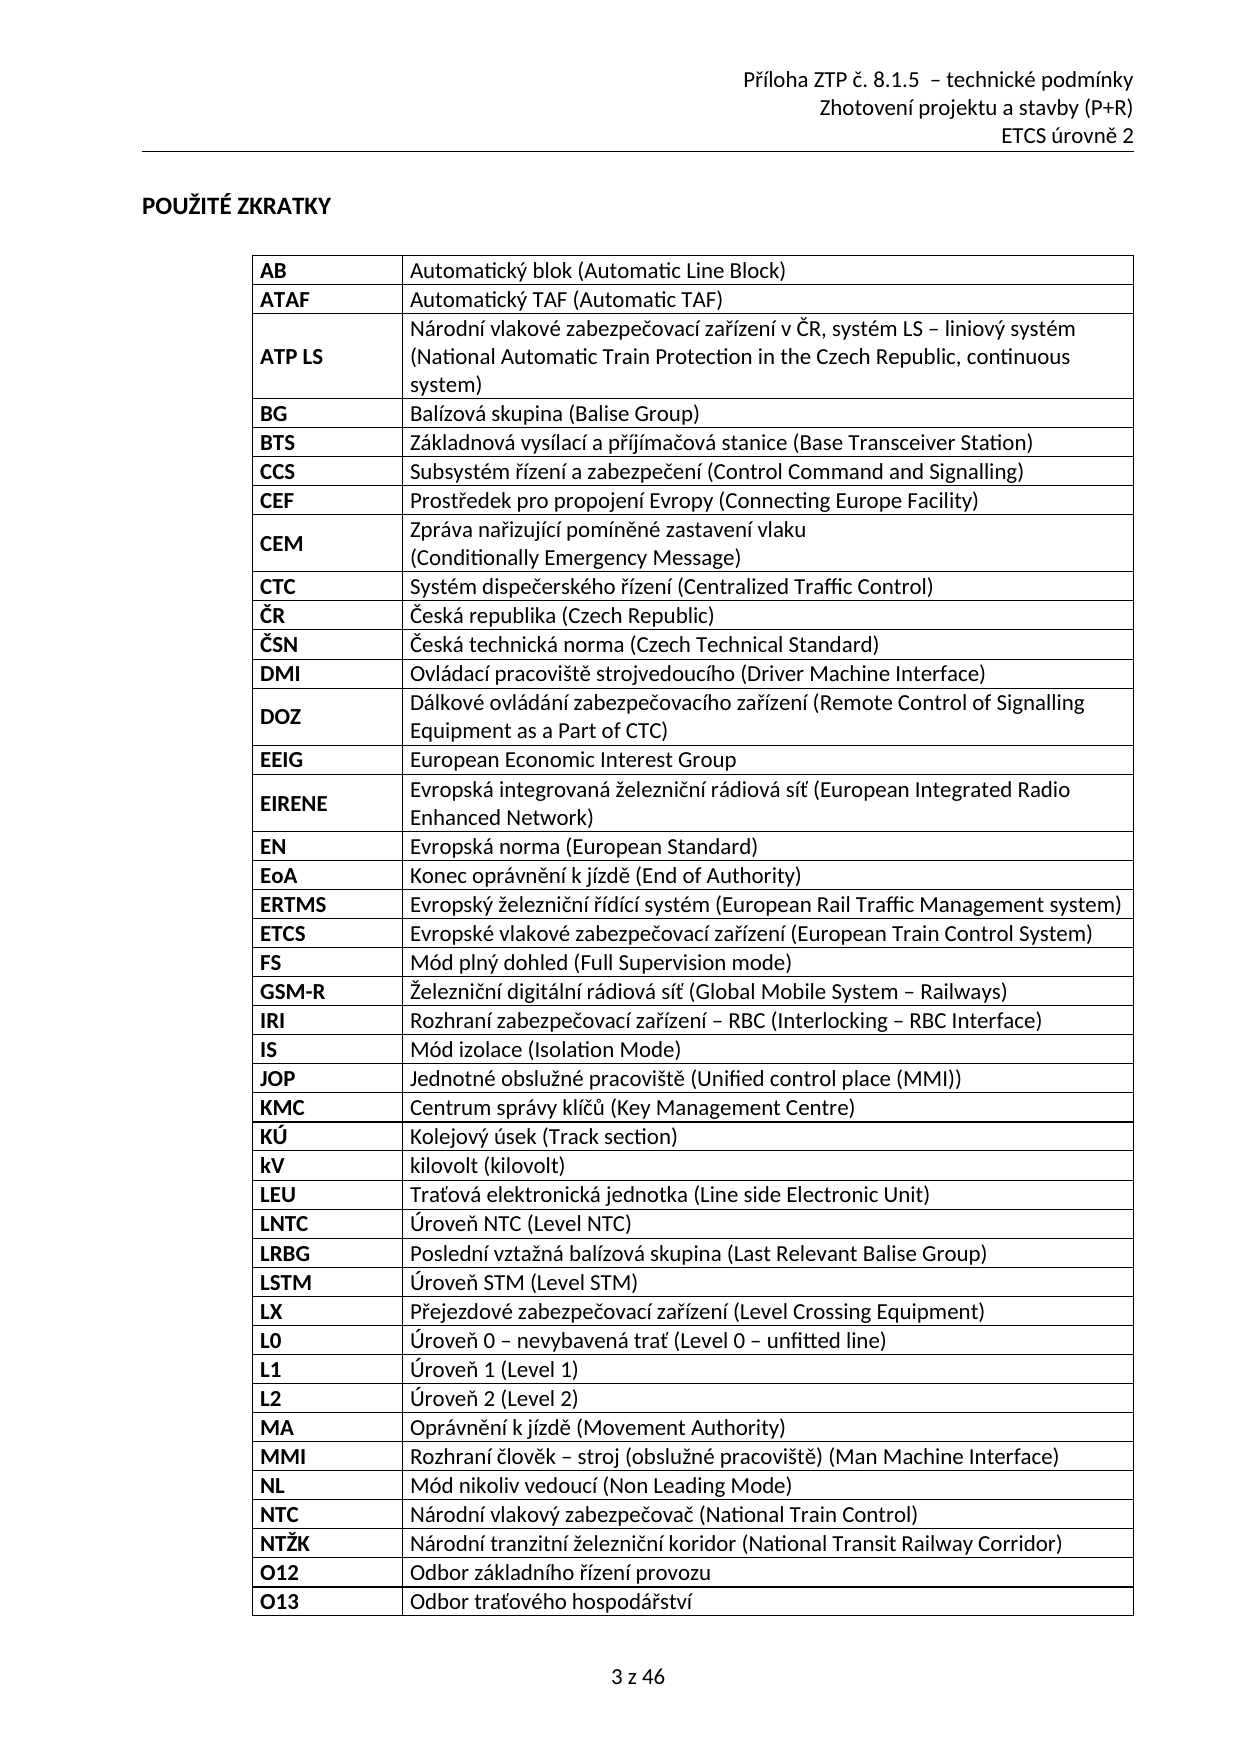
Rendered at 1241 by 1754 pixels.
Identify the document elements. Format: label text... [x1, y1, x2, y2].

table_cell Konec oprávnění k jízdě (End of Authority) [403, 861, 1133, 889]
table_cell Balízová skupina (Balise Group) [403, 399, 1133, 427]
table_cell L2 [253, 1384, 402, 1412]
table_cell Mód plný dohled (Full Supervision mode) [403, 948, 1133, 976]
table_cell IS [253, 1035, 402, 1063]
table_cell ČSN [253, 630, 402, 658]
table_cell Úroveň 1 (Level 1) [403, 1355, 1133, 1383]
table_cell ERTMS [253, 890, 402, 918]
table_cell LSTM [253, 1268, 402, 1296]
table_cell KMC [253, 1093, 402, 1121]
table_cell Úroveň NTC (Level NTC) [403, 1210, 1133, 1238]
table_cell L0 [253, 1326, 402, 1354]
table_cell BG [253, 399, 402, 427]
table_cell LRBG [253, 1239, 402, 1267]
table_cell Subsystém řízení a zabezpečení (Control Command and Signalling) [403, 457, 1133, 485]
table_cell EoA [253, 861, 402, 889]
table_cell BTS [253, 428, 402, 456]
table_cell IRI [253, 1006, 402, 1034]
table_cell CEF [253, 486, 402, 514]
table_cell O12 [253, 1558, 402, 1586]
table_cell Prostředek pro propojení Evropy (Connecting Europe Facility) [403, 486, 1133, 514]
table_cell Kolejový úsek (Track section) [403, 1123, 1133, 1150]
table_cell Odbor základního řízení provozu [403, 1558, 1133, 1586]
table_cell MA [253, 1413, 402, 1441]
table_cell NL [253, 1471, 402, 1499]
table_cell Evropská integrovaná železniční rádiová síť (European Integrated Radio Enhanced Network) [403, 775, 1133, 831]
table_cell FS [253, 948, 402, 976]
table_cell Přejezdové zabezpečovací zařízení (Level Crossing Equipment) [403, 1297, 1133, 1325]
table_cell Základnová vysílací a příjímačová stanice (Base Transceiver Station) [403, 428, 1133, 456]
table_cell NTC [253, 1500, 402, 1528]
table_cell Rozhraní zabezpečovací zařízení – RBC (Interlocking – RBC Interface) [403, 1006, 1133, 1034]
table_cell LNTC [253, 1210, 402, 1238]
table_cell EN [253, 832, 402, 860]
table_cell DMI [253, 660, 402, 687]
text Použité zkratky [142, 190, 1134, 221]
table_cell LEU [253, 1181, 402, 1208]
table_cell Oprávnění k jízdě (Movement Authority) [403, 1413, 1133, 1441]
table_cell MMI [253, 1442, 402, 1470]
table_cell Mód izolace (Isolation Mode) [403, 1035, 1133, 1063]
table_cell ATAF [253, 285, 402, 313]
table_cell DOZ [253, 689, 402, 744]
table_cell European Economic Interest Group [403, 746, 1133, 774]
table_cell Úroveň STM (Level STM) [403, 1268, 1133, 1296]
table_cell kV [253, 1151, 402, 1179]
table_cell JOP [253, 1064, 402, 1092]
table_cell Automatický TAF (Automatic TAF) [403, 285, 1133, 313]
table_cell KÚ [253, 1123, 402, 1150]
table_cell Rozhraní člověk – stroj (obslužné pracoviště) (Man Machine Interface) [403, 1442, 1133, 1470]
table_cell NTŽK [253, 1529, 402, 1557]
table_cell Centrum správy klíčů (Key Management Centre) [403, 1093, 1133, 1121]
table_cell CTC [253, 572, 402, 600]
table_cell Zpráva nařizující pomíněné zastavení vlaku (Conditionally Emergency Message) [403, 515, 1133, 571]
table_cell ČR [253, 601, 402, 629]
table_cell Česká republika (Czech Republic) [403, 601, 1133, 629]
table_cell Mód nikoliv vedoucí (Non Leading Mode) [403, 1471, 1133, 1499]
table_cell Traťová elektronická jednotka (Line side Electronic Unit) [403, 1181, 1133, 1208]
table_cell Jednotné obslužné pracoviště (Unified control place (MMI)) [403, 1064, 1133, 1092]
table_cell Národní vlakové zabezpečovací zařízení v ČR, systém LS – liniový systém (National Automatic Train Protection in the Czech Republic, continuous system) [403, 314, 1133, 398]
table_cell CEM [253, 515, 402, 571]
table_cell L1 [253, 1355, 402, 1383]
table_cell Evropská norma (European Standard) [403, 832, 1133, 860]
table_header Automatický blok (Automatic Line Block) [403, 256, 1133, 284]
table_cell EEIG [253, 746, 402, 774]
table_cell Železniční digitální rádiová síť (Global Mobile System – Railways) [403, 977, 1133, 1005]
table_cell kilovolt (kilovolt) [403, 1151, 1133, 1179]
table_cell Národní tranzitní železniční koridor (National Transit Railway Corridor) [403, 1529, 1133, 1557]
table_cell CCS [253, 457, 402, 485]
table_cell Evropský železniční řídící systém (European Rail Traffic Management system) [403, 890, 1133, 918]
table_cell Česká technická norma (Czech Technical Standard) [403, 630, 1133, 658]
table_cell EIRENE [253, 775, 402, 831]
table_cell Úroveň 0 – nevybavená trať (Level 0 – unfitted line) [403, 1326, 1133, 1354]
table_cell ETCS [253, 919, 402, 947]
table_cell Odbor traťového hospodářství [403, 1588, 1133, 1615]
table_cell Evropské vlakové zabezpečovací zařízení (European Train Control System) [403, 919, 1133, 947]
table_cell Systém dispečerského řízení (Centralized Traffic Control) [403, 572, 1133, 600]
table_cell ATP LS [253, 314, 402, 398]
table_cell Národní vlakový zabezpečovač (National Train Control) [403, 1500, 1133, 1528]
table_cell O13 [253, 1588, 402, 1615]
table_cell Poslední vztažná balízová skupina (Last Relevant Balise Group) [403, 1239, 1133, 1267]
table_cell Ovládací pracoviště strojvedoucího (Driver Machine Interface) [403, 660, 1133, 687]
table_cell Dálkové ovládání zabezpečovacího zařízení (Remote Control of Signalling Equipment as a Part of CTC) [403, 689, 1133, 744]
table_cell GSM-R [253, 977, 402, 1005]
table_header AB [253, 256, 402, 284]
table_cell LX [253, 1297, 402, 1325]
table_cell Úroveň 2 (Level 2) [403, 1384, 1133, 1412]
